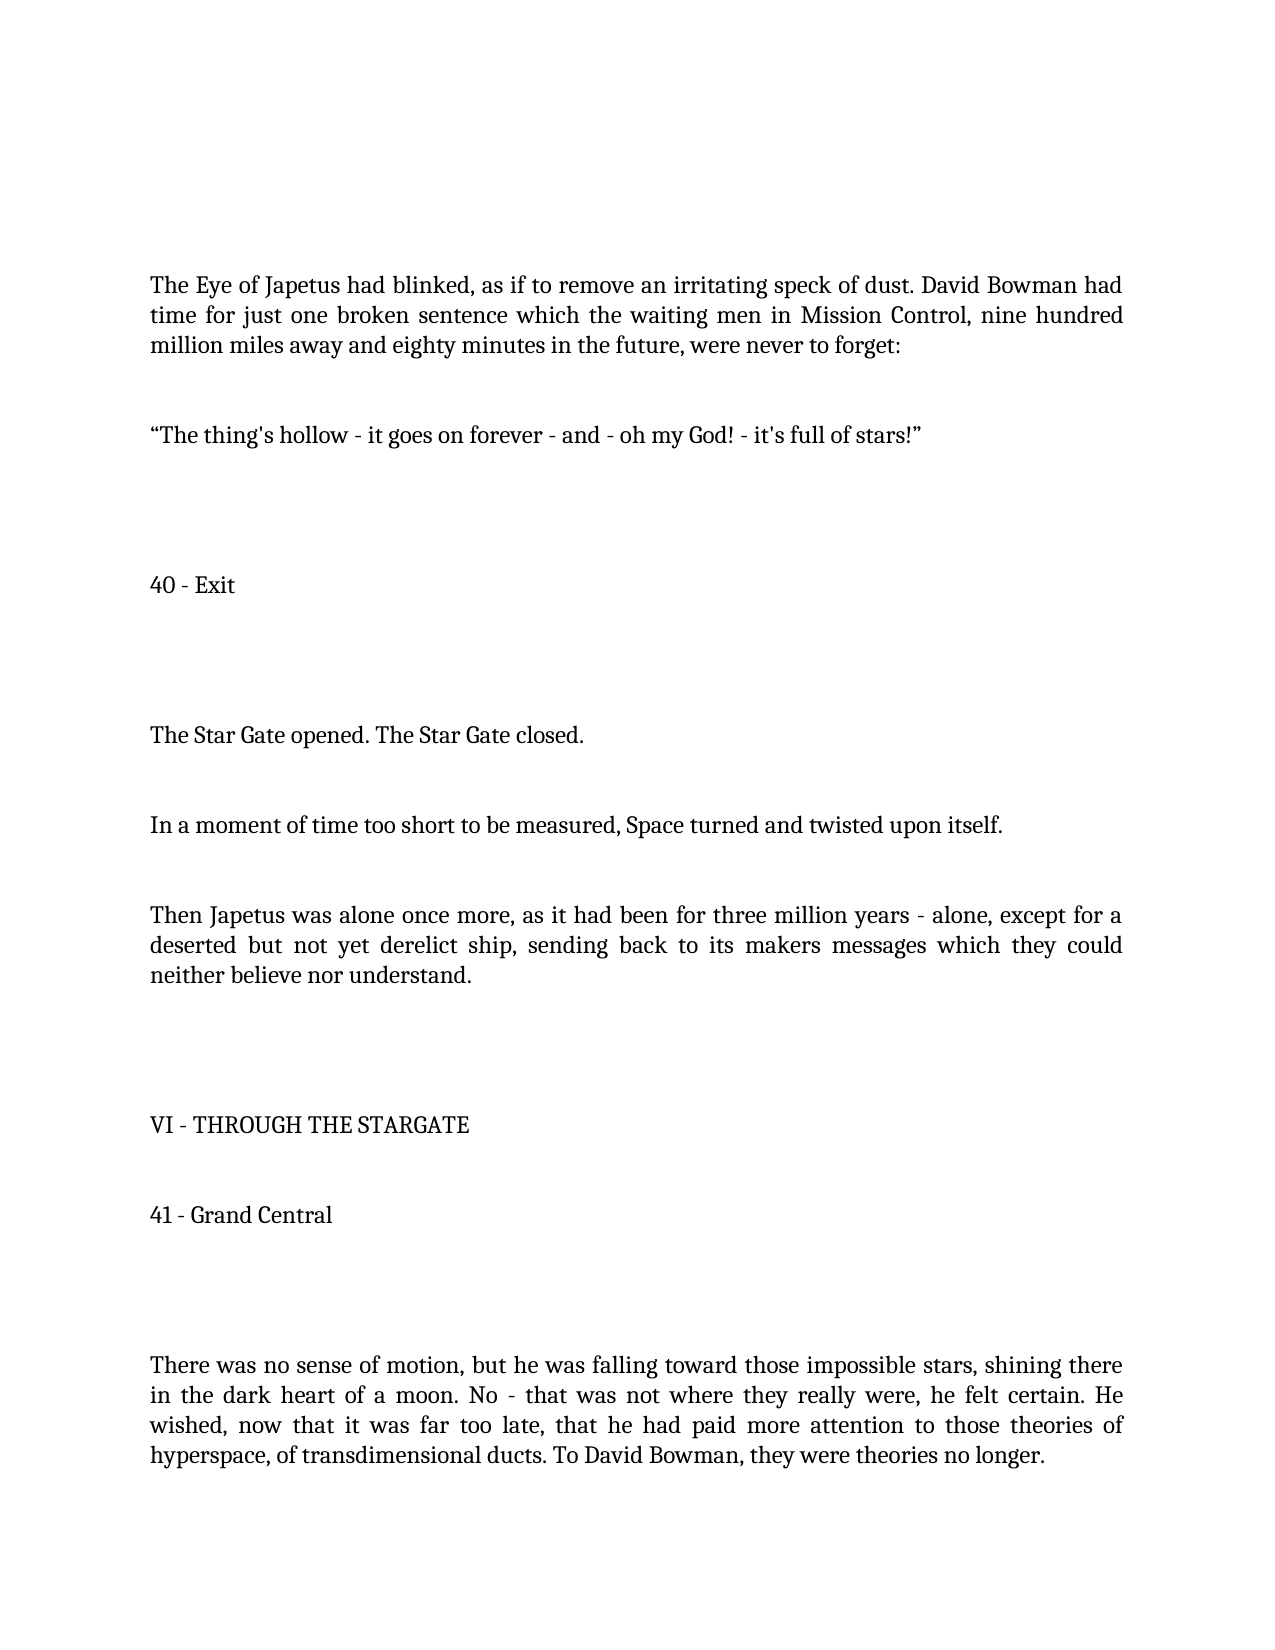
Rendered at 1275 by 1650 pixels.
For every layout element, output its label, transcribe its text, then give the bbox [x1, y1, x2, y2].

text 41 - Grand Central [150, 1200, 1125, 1230]
text There was no sense of motion, but he was falling toward those impossible stars, shining there in the dark heart of a moon. No - that was not where they really were, he felt certain. He wished, now that it was far too late, that he had paid more attention to those theories of hyperspace, of transdimensional ducts. To David Bowman, they were theories no longer. [150, 1350, 1125, 1470]
text 40 - Exit [150, 570, 1125, 600]
text In a moment of time too short to be measured, Space turned and twisted upon itself. [150, 810, 1125, 840]
text VI - THROUGH THE STARGATE [150, 1110, 1125, 1140]
text Then Japetus was alone once more, as it had been for three million years - alone, except for a deserted but not yet derelict ship, sending back to its makers messages which they could neither believe nor understand. [150, 900, 1125, 990]
text The Star Gate opened. The Star Gate closed. [150, 720, 1125, 750]
text The Eye of Japetus had blinked, as if to remove an irritating speck of dust. David Bowman had time for just one broken sentence which the waiting men in Mission Control, nine hundred million miles away and eighty minutes in the future, were never to forget: [150, 270, 1125, 360]
text “The thing's hollow - it goes on forever - and - oh my God! - it's full of stars!” [150, 420, 1125, 450]
